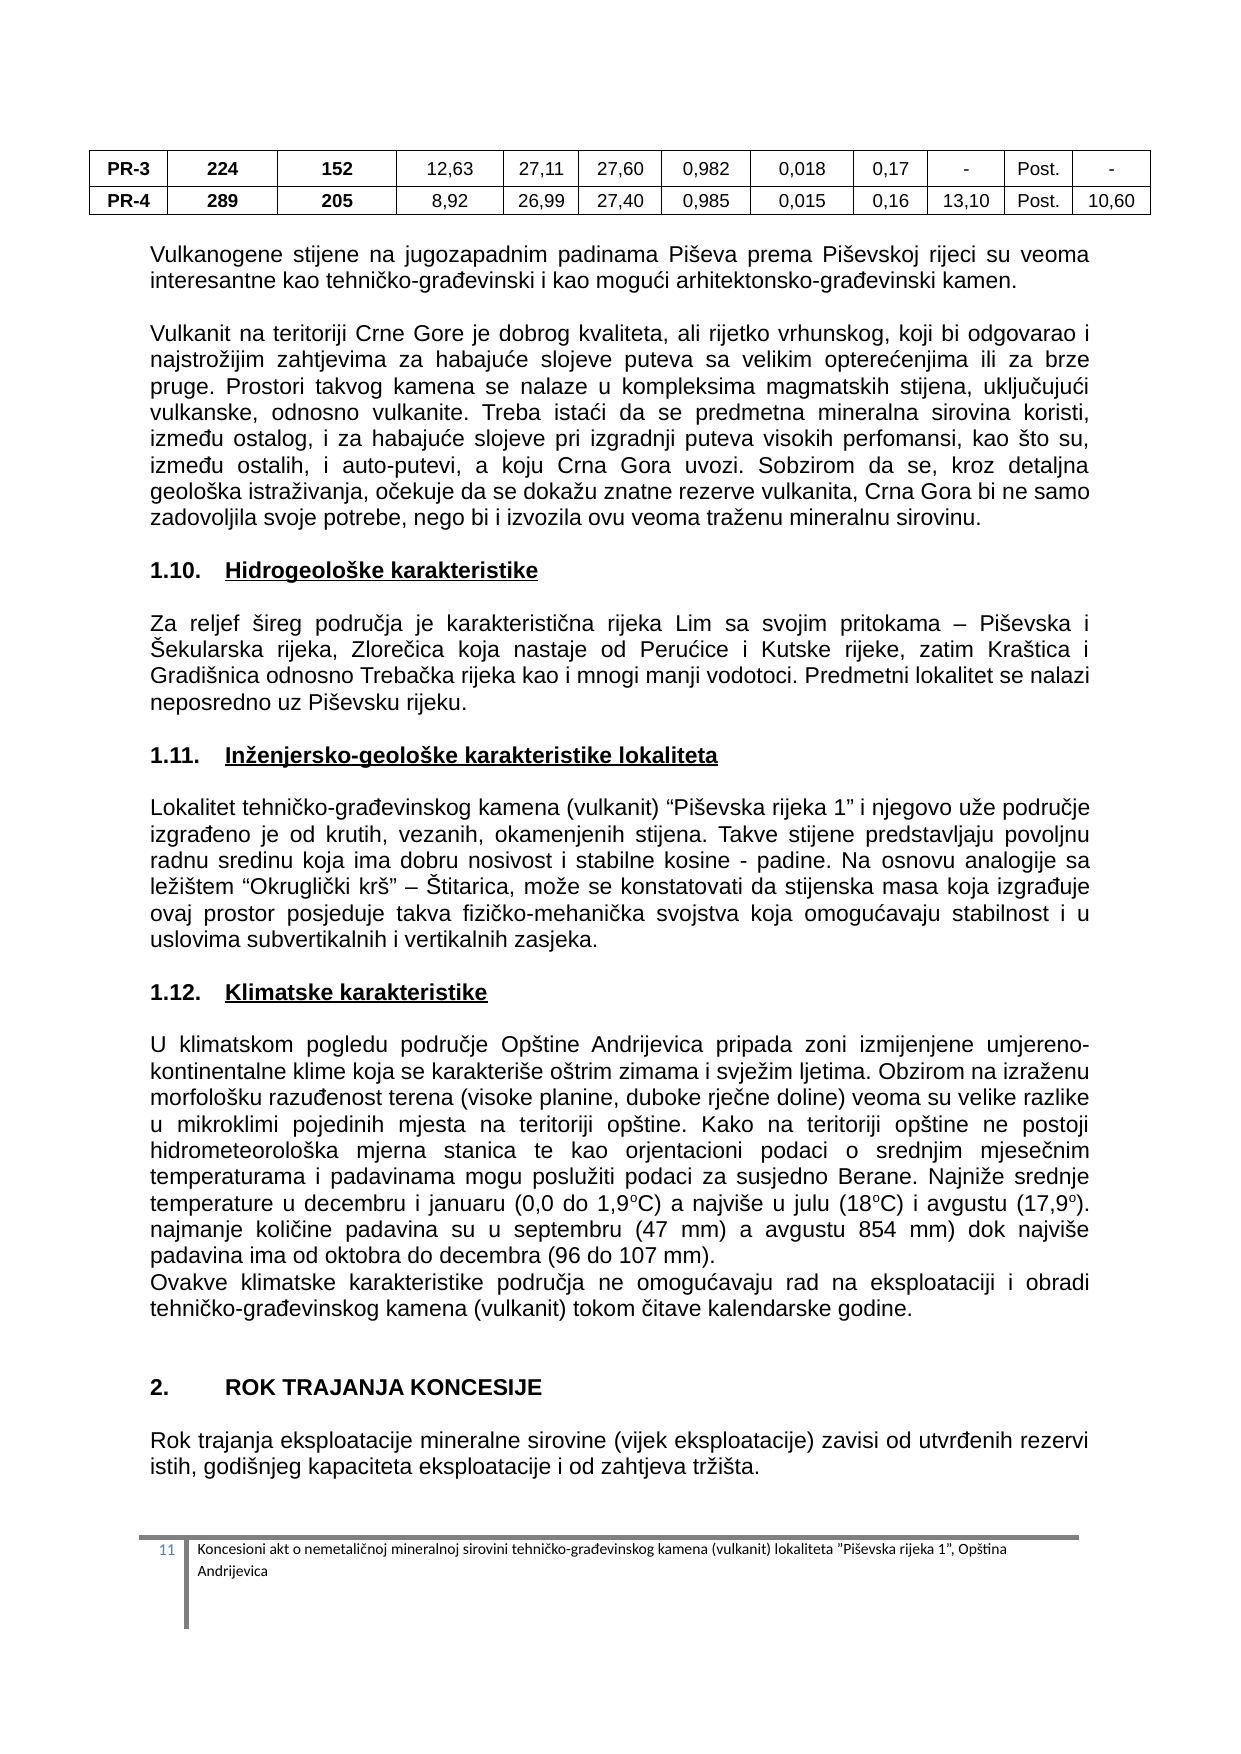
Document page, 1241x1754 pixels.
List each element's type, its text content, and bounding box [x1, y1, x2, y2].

table_cell 224 [168, 151, 277, 186]
text Ovakve klimatske karakteristike područja ne omogućavaju rad na eksploataciji i obradi tehničko-građevinskog kamena (vulkanit) tokom čitave kalendarske godine. [150, 1269, 1090, 1321]
text U klimatskom pogledu područje Opštine Andrijevica pripada zoni izmijenjene umjereno-kontinentalne klime koja se karakteriše oštrim zimama i svježim ljetima. Obzirom na izraženu morfološku razuđenost terena (visoke planine, duboke rječne doline) veoma su velike razlike u mikroklimi pojedinih mjesta na teritoriji opštine. Kako na teritoriji opštine ne postoji hidrometeorološka mjerna stanica te kao orjentacioni podaci o srednjim mjesečnim temperaturama i padavinama mogu poslužiti podaci za susjedno Berane. Najniže srednje temperature u decembru i januaru (0,0 do 1,9oC) a najviše u julu (18oC) i avgustu (17,9o). najmanje količine padavina su u septembru (47 mm) a avgustu 854 mm) dok najviše padavina ima od oktobra do decembra (96 do 107 mm). [150, 1031, 1090, 1269]
table_cell PR-4 [90, 187, 167, 213]
table_cell 27,11 [504, 151, 578, 186]
text Za reljef šireg područja je karakteristična rijeka Lim sa svojim pritokama – Piševska i Šekularska rijeka, Zlorečica koja nastaje od Perućice i Kutske rijeke, zatim Kraštica i Gradišnica odnosno Trebačka rijeka kao i mnogi manji vodotoci. Predmetni lokalitet se nalazi neposredno uz Piševsku rijeku. [150, 610, 1090, 715]
subtitle Inženjersko-geološke karakteristike lokaliteta [150, 742, 1090, 768]
table_cell 27,60 [579, 151, 661, 186]
table_cell 205 [278, 187, 396, 213]
table_cell 289 [168, 187, 277, 213]
table_cell - [1073, 151, 1150, 186]
table_cell 12,63 [397, 151, 503, 186]
table_cell 8,92 [397, 187, 503, 213]
subtitle Hidrogeološke karakteristike [150, 557, 1090, 583]
table_cell - [928, 151, 1004, 186]
table_cell PR-3 [90, 151, 167, 186]
text Rok trajanja eksploatacije mineralne sirovine (vijek eksploatacije) zavisi od utvrđenih rezervi istih, godišnjeg kapaciteta eksploatacije i od zahtjeva tržišta. [150, 1427, 1090, 1479]
table_cell 0,018 [751, 151, 853, 186]
table_cell 0,015 [751, 187, 853, 213]
table_cell 0,982 [662, 151, 750, 186]
table_cell 0,17 [854, 151, 927, 186]
text Vulkanogene stijene na jugozapadnim padinama Piševa prema Piševskoj rijeci su veoma interesantne kao tehničko-građevinski i kao mogući arhitektonsko-građevinski kamen. [150, 241, 1090, 293]
table_cell 27,40 [579, 187, 661, 213]
table_cell 13,10 [928, 187, 1004, 213]
table_cell 152 [278, 151, 396, 186]
table_cell 0,985 [662, 187, 750, 213]
table_cell 0,16 [854, 187, 927, 213]
text Vulkanit na teritoriji Crne Gore je dobrog kvaliteta, ali rijetko vrhunskog, koji bi odgovarao i najstrožijim zahtjevima za habajuće slojeve puteva sa velikim opterećenjima ili za brze pruge. Prostori takvog kamena se nalaze u kompleksima magmatskih stijena, uključujući vulkanske, odnosno vulkanite. Treba istaći da se predmetna mineralna sirovina koristi, između ostalog, i za habajuće slojeve pri izgradnji puteva visokih perfomansi, kao što su, između ostalih, i auto-putevi, a koju Crna Gora uvozi. Sobzirom da se, kroz detaljna geološka istraživanja, očekuje da se dokažu znatne rezerve vulkanita, Crna Gora bi ne samo zadovoljila svoje potrebe, nego bi i izvozila ovu veoma traženu mineralnu sirovinu. [150, 320, 1090, 531]
subtitle Klimatske karakteristike [150, 979, 1090, 1005]
text Lokalitet tehničko-građevinskog kamena (vulkanit) “Piševska rijeka 1” i njegovo uže područje izgrađeno je od krutih, vezanih, okamenjenih stijena. Takve stijene predstavljaju povoljnu radnu sredinu koja ima dobru nosivost i stabilne kosine - padine. Na osnovu analogije sa ležištem “Okruglički krš” – Štitarica, može se konstatovati da stijenska masa koja izgrađuje ovaj prostor posjeduje takva fizičko-mehanička svojstva koja omogućavaju stabilnost i u uslovima subvertikalnih i vertikalnih zasjeka. [150, 794, 1090, 952]
table_cell 26,99 [504, 187, 578, 213]
table_cell Post. [1005, 151, 1072, 186]
table_cell Post. [1005, 187, 1072, 213]
subtitle ROK TRAJANJA KONCESIJE [150, 1374, 1090, 1400]
table_cell 10,60 [1073, 187, 1150, 213]
